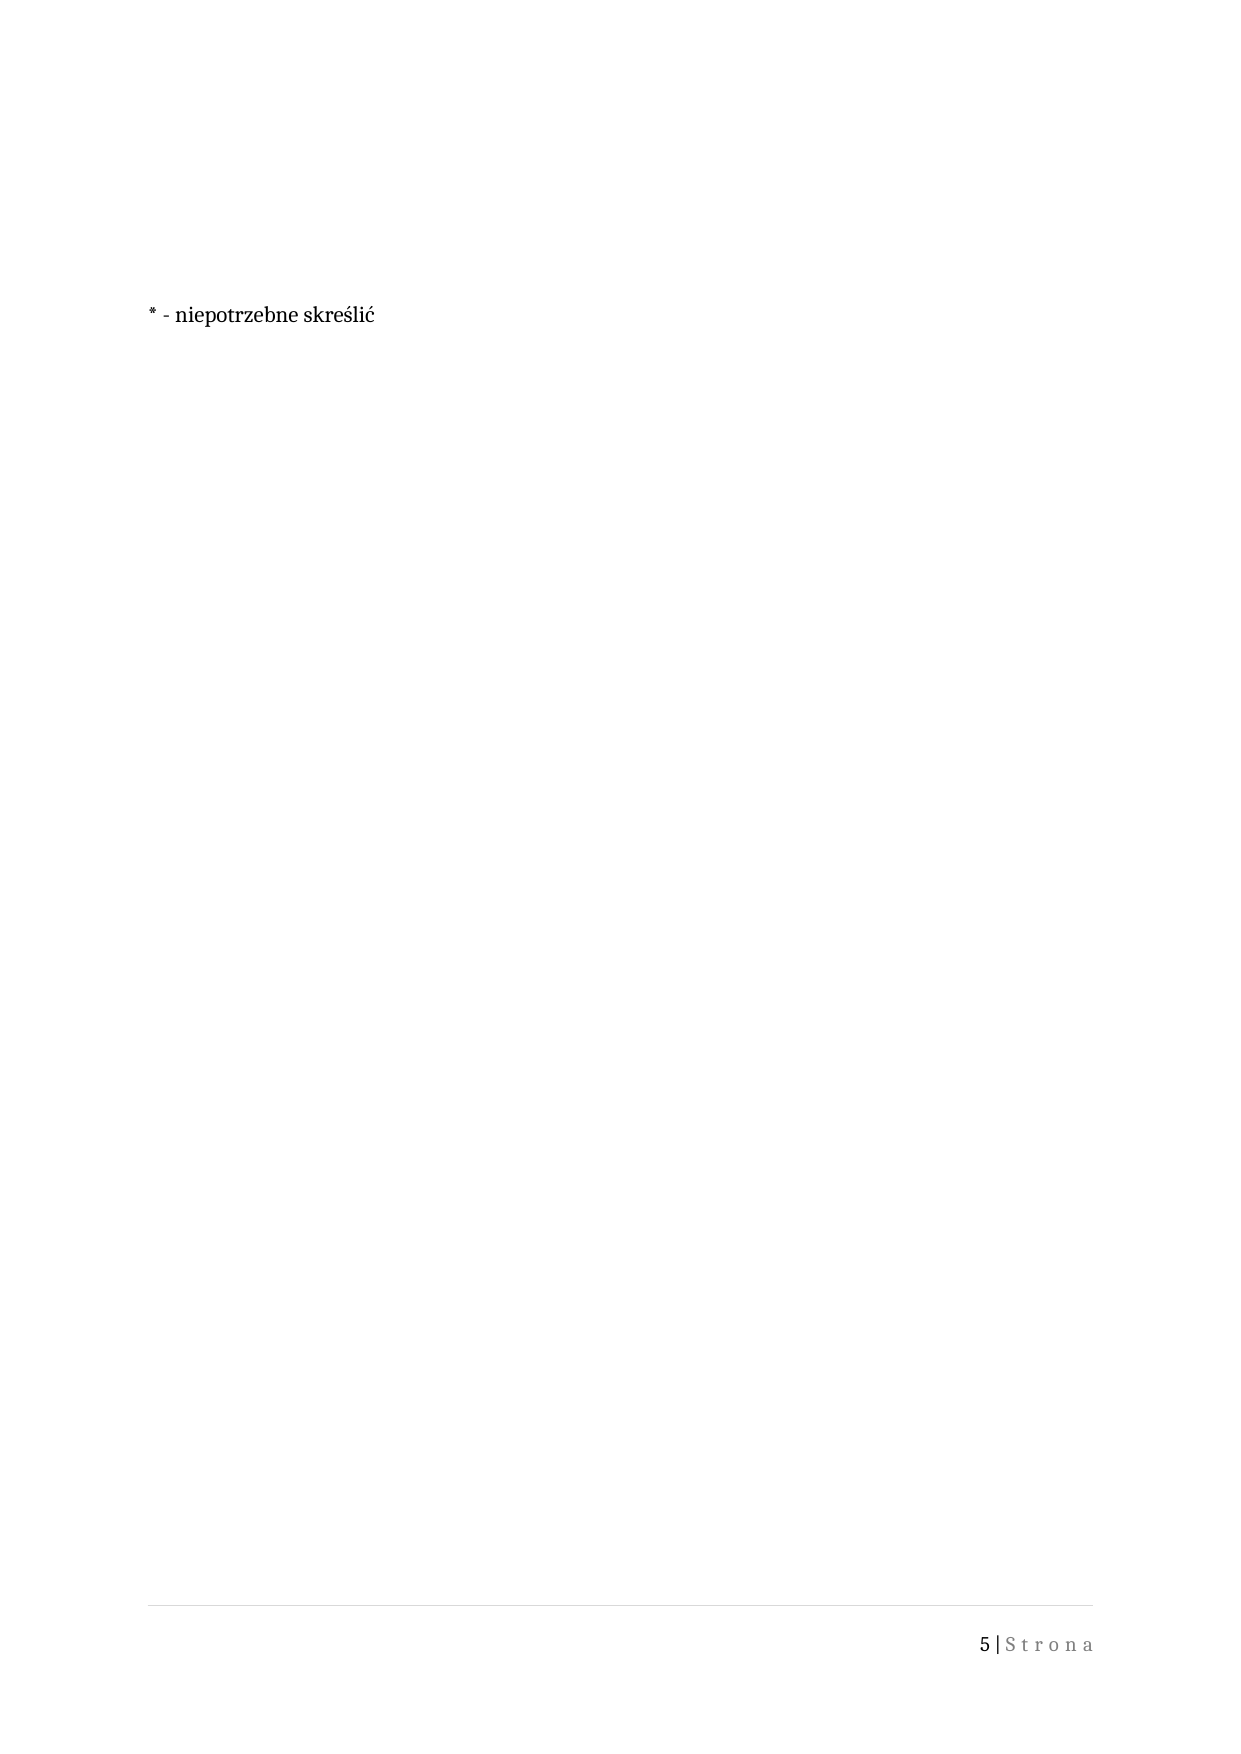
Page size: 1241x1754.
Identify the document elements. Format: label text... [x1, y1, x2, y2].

text * - niepotrzebne skreślić [148, 302, 1093, 328]
